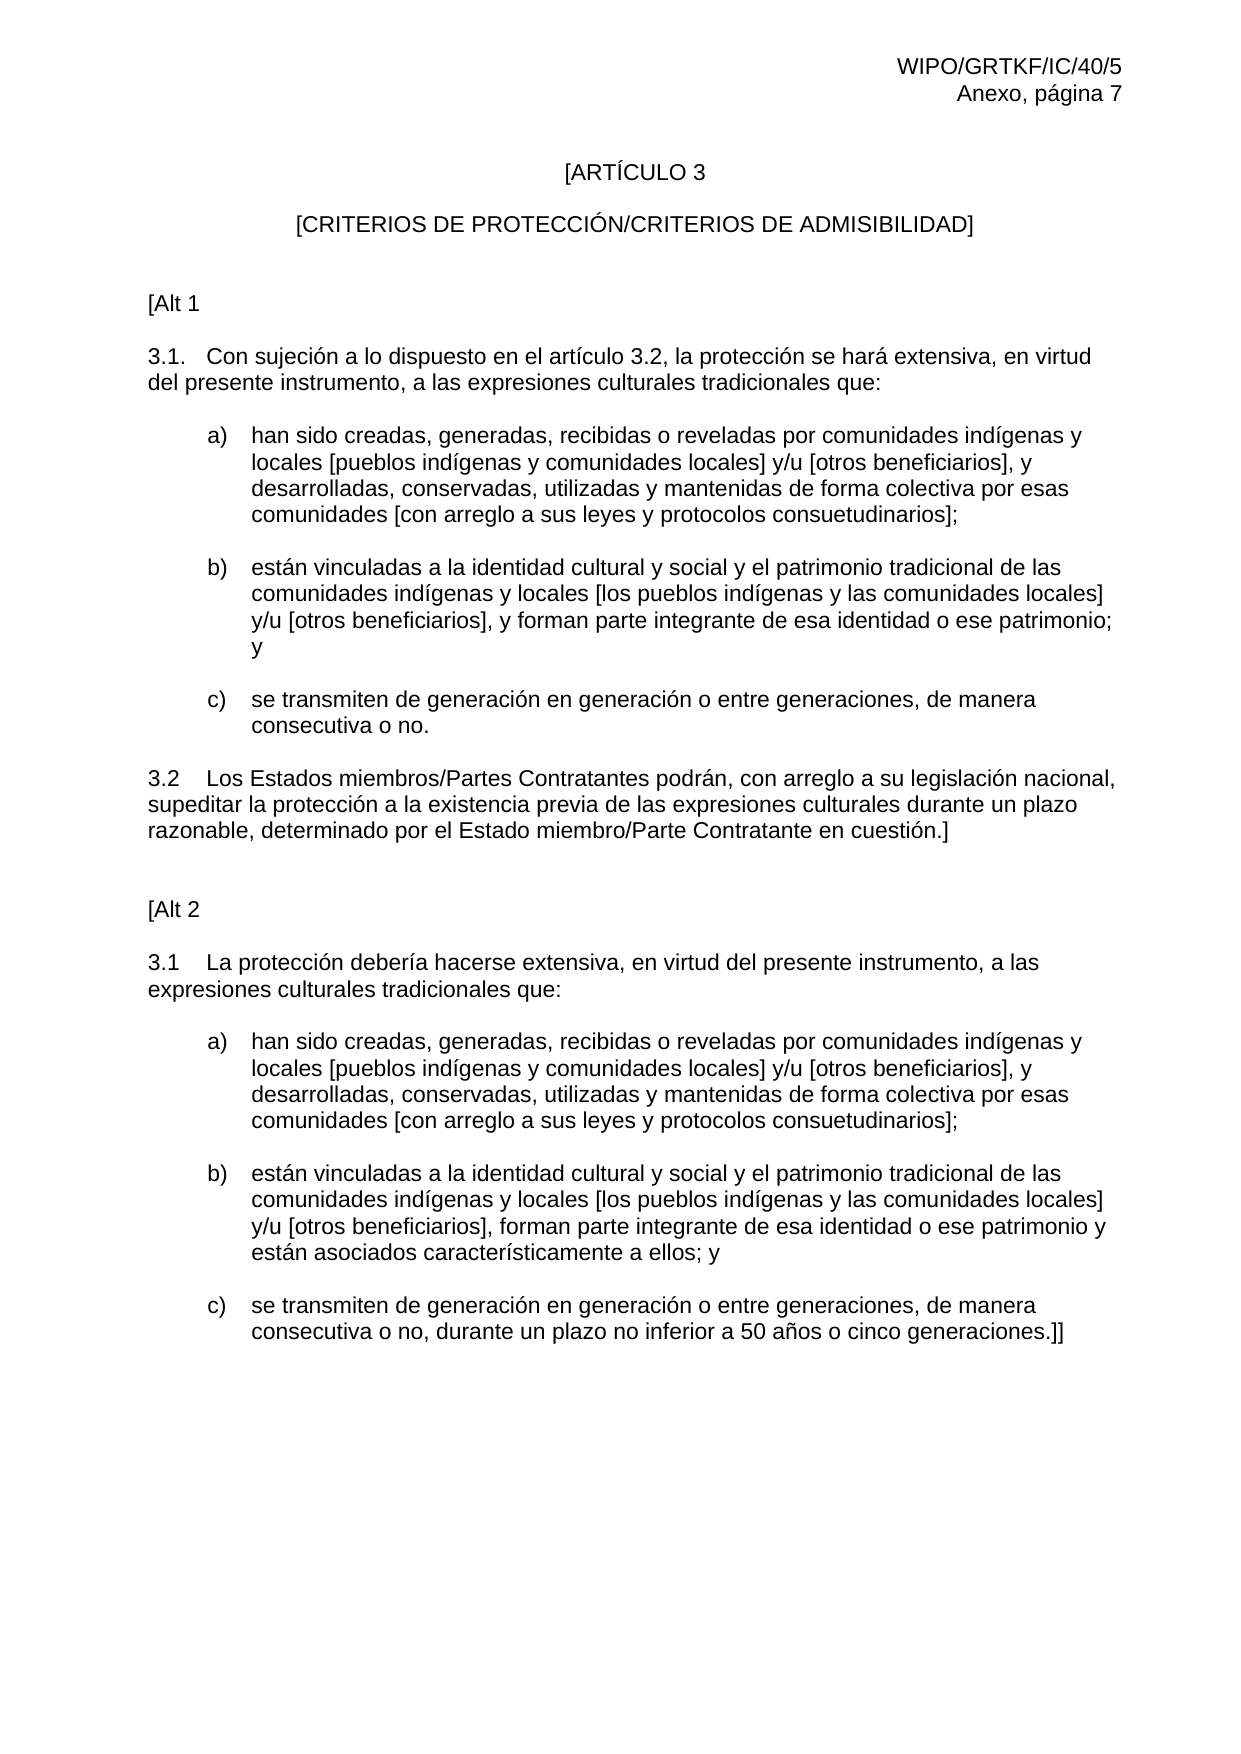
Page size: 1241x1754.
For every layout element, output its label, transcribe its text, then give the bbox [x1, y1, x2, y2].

text [Alt 2 [148, 896, 1122, 923]
list se transmiten de generación en generación o entre generaciones, de manera consecutiva o no, durante un plazo no inferior a 50 años o cinco generaciones.]] [207, 1292, 1122, 1344]
list han sido creadas, generadas, recibidas o reveladas por comunidades indígenas y locales [pueblos indígenas y comunidades locales] y/u [otros beneficiarios], y desarrolladas, conservadas, utilizadas y mantenidas de forma colectiva por esas comunidades [con arreglo a sus leyes y protocolos consuetudinarios]; [207, 422, 1122, 527]
list están vinculadas a la identidad cultural y social y el patrimonio tradicional de las comunidades indígenas y locales [los pueblos indígenas y las comunidades locales] y/u [otros beneficiarios], forman parte integrante de esa identidad o ese patrimonio y están asociados característicamente a ellos; y [207, 1160, 1122, 1265]
text 3.1. Con sujeción a lo dispuesto en el artículo 3.2, la protección se hará extensiva, en virtud del presente instrumento, a las expresiones culturales tradicionales que: [148, 343, 1122, 396]
text [CRITERIOS DE PROTECCIÓN/CRITERIOS DE ADMISIBILIDAD] [148, 211, 1122, 238]
list se transmiten de generación en generación o entre generaciones, de manera consecutiva o no. [207, 686, 1122, 738]
text 3.1 La protección debería hacerse extensiva, en virtud del presente instrumento, a las expresiones culturales tradicionales que: [148, 949, 1122, 1002]
text [Alt 1 [148, 290, 1122, 317]
list están vinculadas a la identidad cultural y social y el patrimonio tradicional de las comunidades indígenas y locales [los pueblos indígenas y las comunidades locales] y/u [otros beneficiarios], y forman parte integrante de esa identidad o ese patrimonio; y [207, 554, 1122, 659]
text 3.2 Los Estados miembros/Partes Contratantes podrán, con arreglo a su legislación nacional, supeditar la protección a la existencia previa de las expresiones culturales durante un plazo razonable, determinado por el Estado miembro/Parte Contratante en cuestión.] [148, 765, 1122, 844]
list han sido creadas, generadas, recibidas o reveladas por comunidades indígenas y locales [pueblos indígenas y comunidades locales] y/u [otros beneficiarios], y desarrolladas, conservadas, utilizadas y mantenidas de forma colectiva por esas comunidades [con arreglo a sus leyes y protocolos consuetudinarios]; [207, 1028, 1122, 1134]
text [ARTÍCULO 3 [148, 158, 1122, 185]
